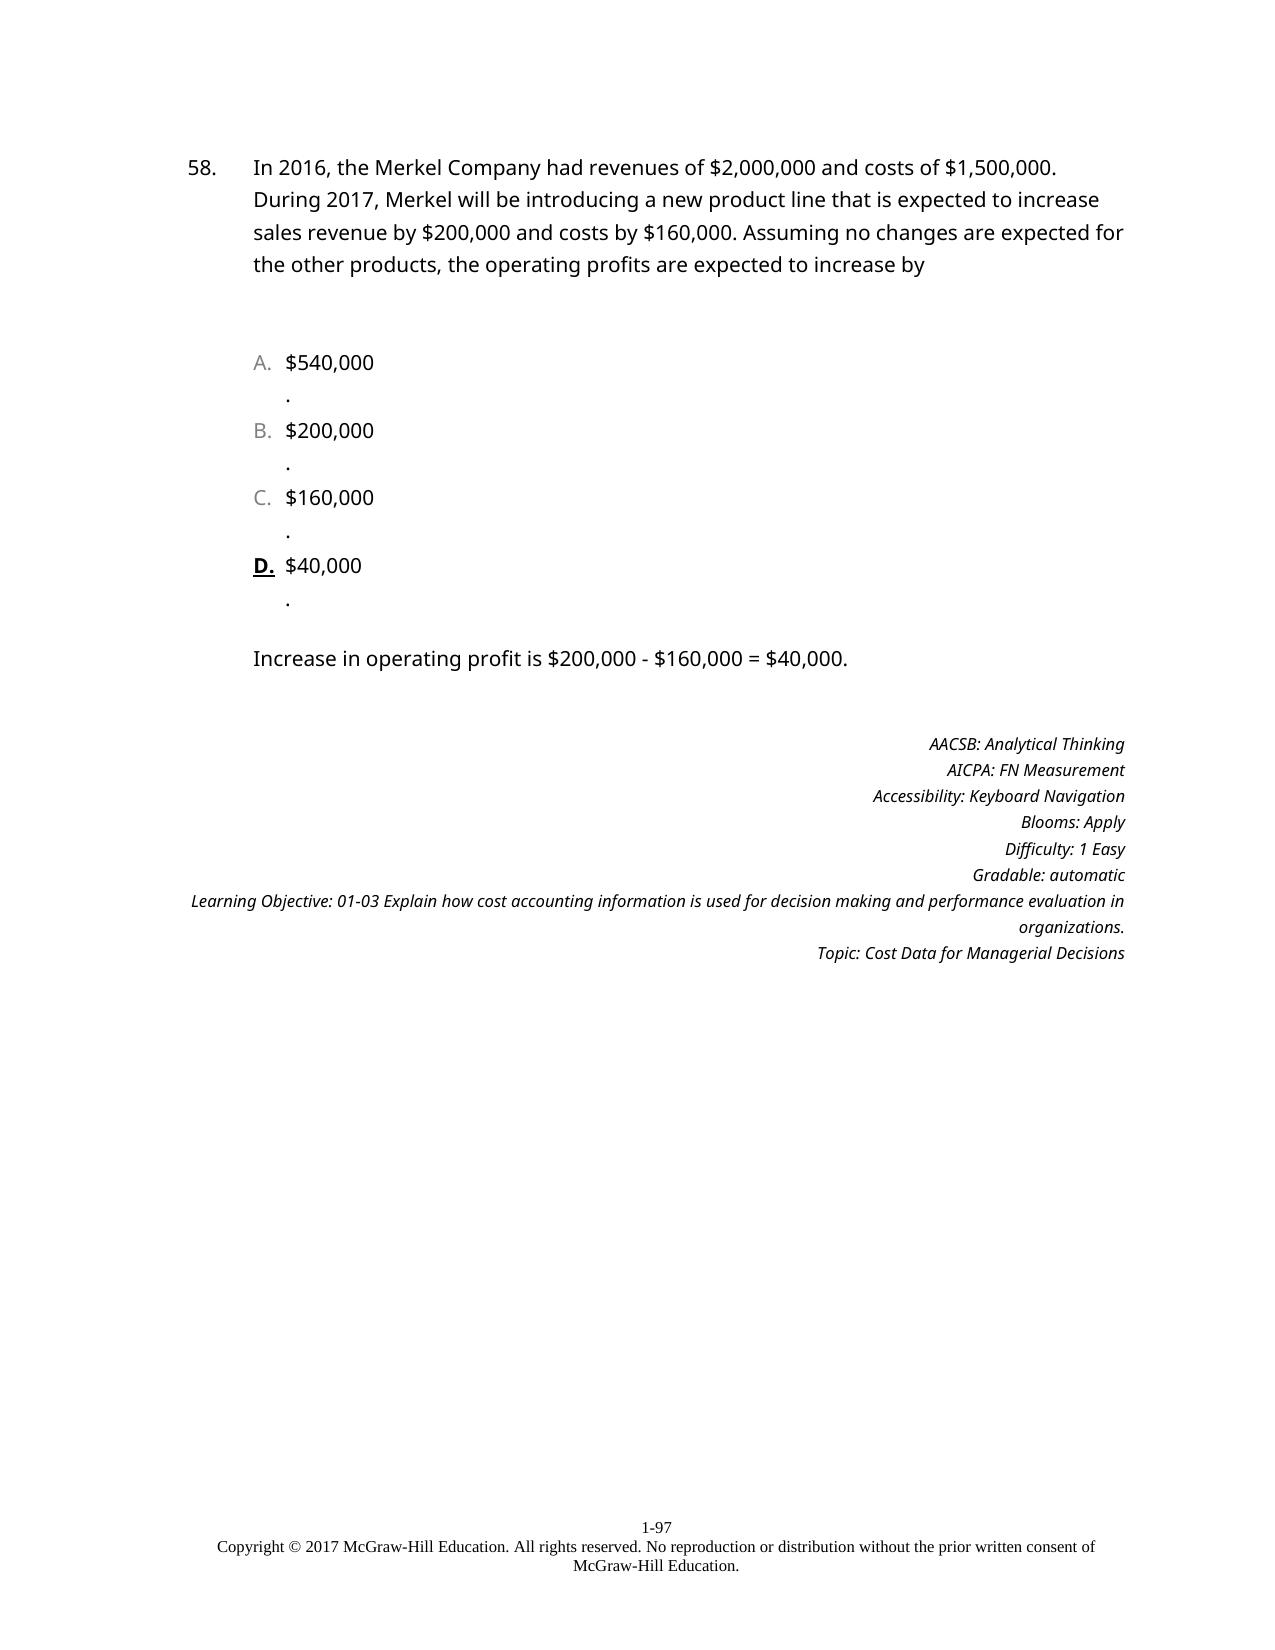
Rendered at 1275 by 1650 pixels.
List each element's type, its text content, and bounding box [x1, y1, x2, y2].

table_header In 2016, the Merkel Company had revenues of $2,000,000 and costs of $1,500,000. During 2017, Merkel will be introducing a new product line that is expected to increase sales revenue by $200,000 and costs by $160,000. Assuming no changes are expected for the other products, the operating profits are expected to increase by Increase in operating profit is $200,000 - $160,000 = $40,000. [253, 153, 1125, 704]
table_header 58. [188, 153, 253, 704]
table_header AACSB: Analytical Thinking AICPA: FN Measurement Accessibility: Keyboard Navigation Blooms: Apply Difficulty: 1 Easy Gradable: automatic Learning Objective: 01-03 Explain how cost accounting information is used for decision making and performance evaluation in organizations. Topic: Cost Data for Managerial Decisions [188, 733, 1125, 1000]
